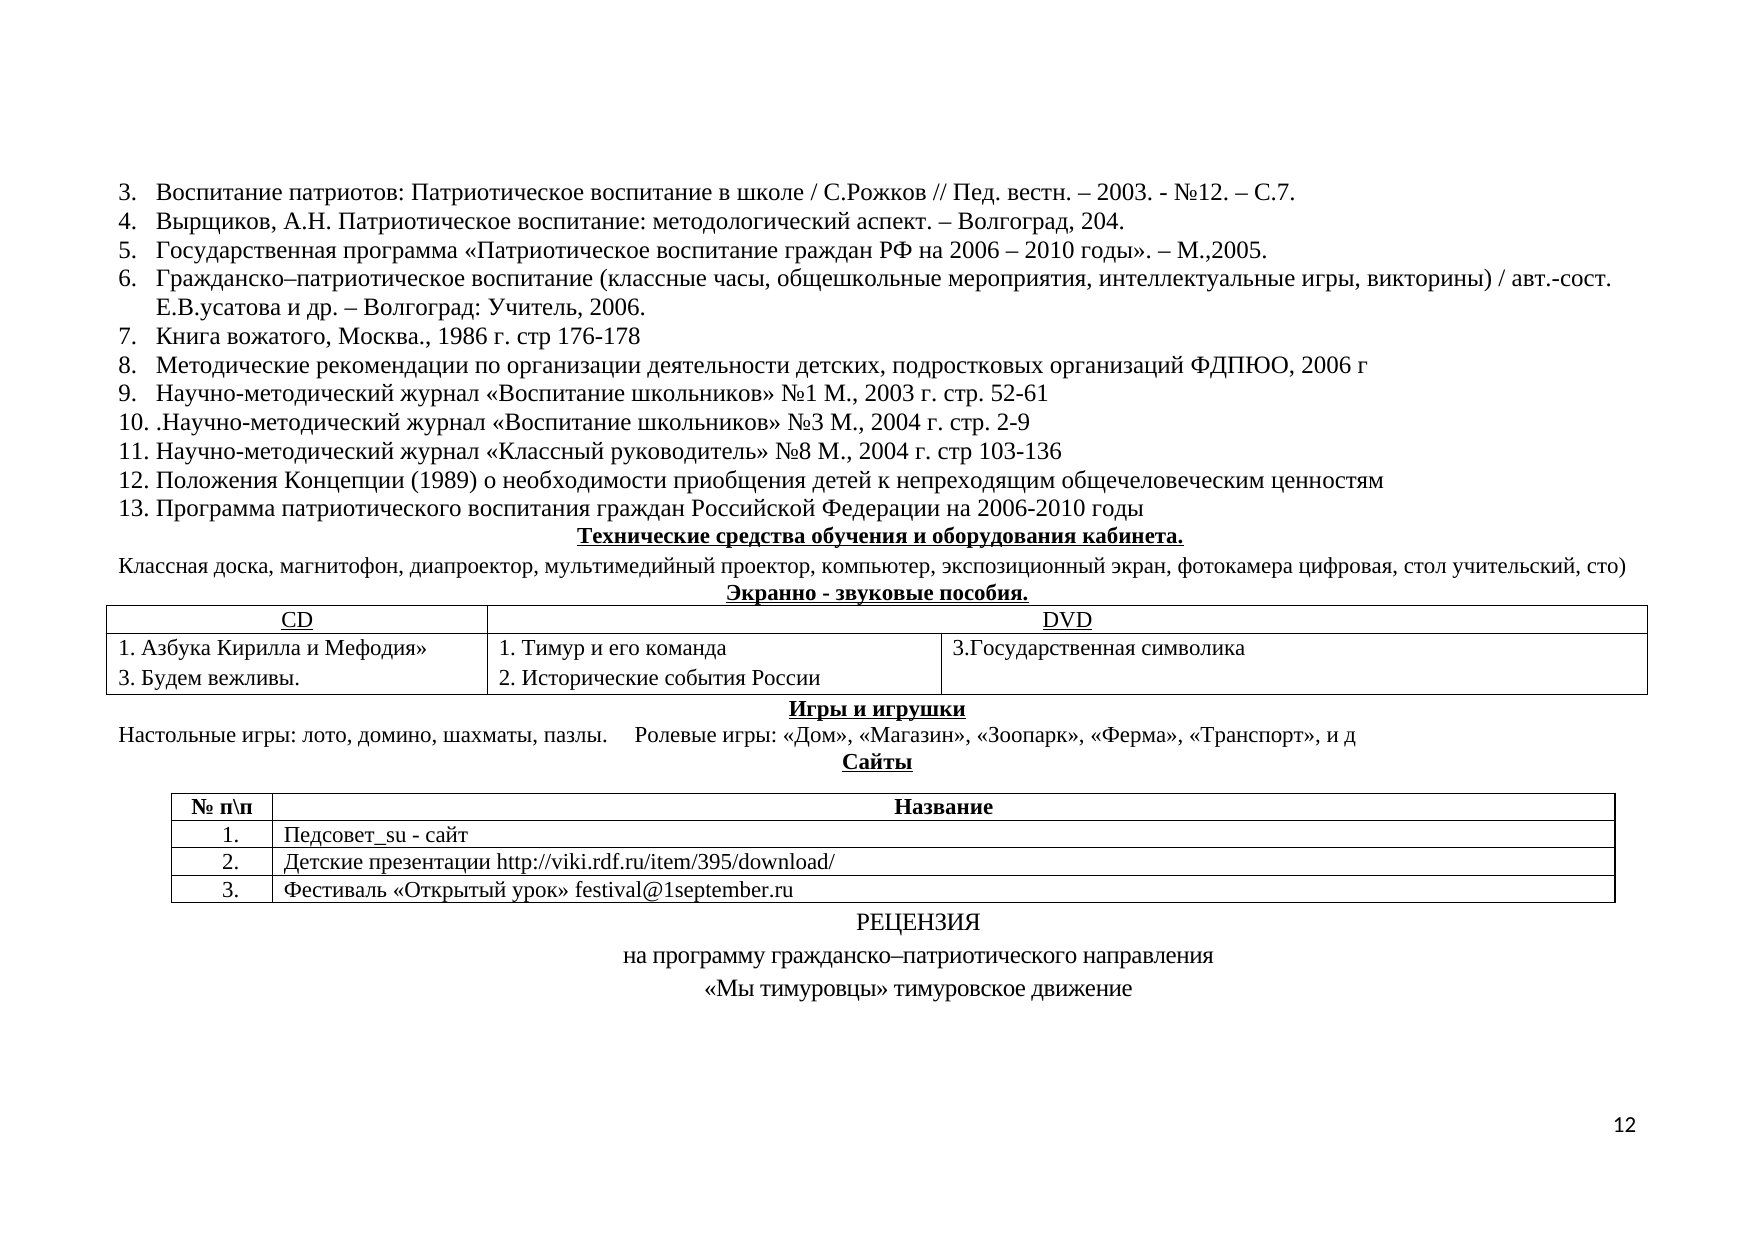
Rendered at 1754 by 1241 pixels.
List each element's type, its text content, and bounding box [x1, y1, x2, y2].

table_header Название [273, 794, 1614, 820]
table_cell [172, 821, 272, 847]
text «Мы тимуровцы» тимуровское движение [201, 973, 1636, 1002]
list Книга вожатого, Москва., 1986 г. стр 176-178 [118, 321, 1636, 350]
text Сайты [118, 748, 1636, 774]
table_cell Детские презентации http://viki.rdf.ru/item/395/download/ [273, 848, 1614, 874]
text Экранно - звуковые пособия. [118, 579, 1636, 605]
list Гражданско–патриотическое воспитание (классные часы, общешкольные мероприятия, интеллектуальные игры, викторины) / авт.-сост. Е.В.усатова и др. – Волгоград: Учитель, 2006. [118, 263, 1636, 321]
list .Научно-методический журнал «Воспитание школьников» №3 М., 2004 г. стр. 2-9 [118, 407, 1636, 436]
list Положения Концепции (1989) о необходимости приобщения детей к непреходящим общечеловеческим ценностям [118, 465, 1636, 493]
text на программу гражданско–патриотического направления [201, 940, 1636, 969]
table_cell Педсовет_su - сайт [273, 821, 1614, 847]
table_cell [172, 848, 272, 874]
list Технические средства обучения и оборудования кабинета. [124, 522, 1636, 548]
text РЕЦЕНЗИЯ [201, 829, 1636, 936]
list Программа патриотического воспитания граждан Российской Федерации на 2006-2010 годы [118, 493, 1636, 522]
list Государственная программа «Патриотическое воспитание граждан РФ на 2006 – 2010 годы». – М.,2005. [118, 235, 1636, 263]
list Воспитание патриотов: Патриотическое воспитание в школе / С.Рожков // Пед. вестн. – 2003. - №12. – С.7. [118, 177, 1636, 206]
list Научно-методический журнал «Классный руководитель» №8 М., 2004 г. стр 103-136 [118, 436, 1636, 465]
text Настольные игры: лото, домино, шахматы, пазлы. Ролевые игры: «Дом», «Магазин», «Зоопарк», «Ферма», «Транспорт», и д [118, 721, 1636, 748]
table_cell 1. Азбука Кирилла и Мефодия» 3. Будем вежливы. [107, 634, 487, 694]
table_header № п\п [172, 794, 272, 820]
table_cell [172, 876, 272, 902]
table_cell 3.Государственная символика [942, 634, 1647, 694]
text Игры и игрушки [118, 695, 1636, 721]
table_header СD [107, 606, 487, 632]
list Методические рекомендации по организации деятельности детских, подростковых организаций ФДПЮО, 2006 г [118, 350, 1636, 378]
text Классная доска, магнитофон, диапроектор, мультимедийный проектор, компьютер, экспозиционный экран, фотокамера цифровая, стол учительский, сто) [118, 552, 1636, 579]
list Вырщиков, А.Н. Патриотическое воспитание: методологический аспект. – Волгоград, 204. [118, 206, 1636, 235]
table_cell Фестиваль «Открытый урок» festival@1september.ru [273, 876, 1614, 902]
table_header DVD [488, 606, 1647, 632]
list Научно-методический журнал «Воспитание школьников» №1 М., 2003 г. стр. 52-61 [118, 378, 1636, 407]
table_cell 1. Тимур и его команда 2. Исторические события России [488, 634, 941, 694]
